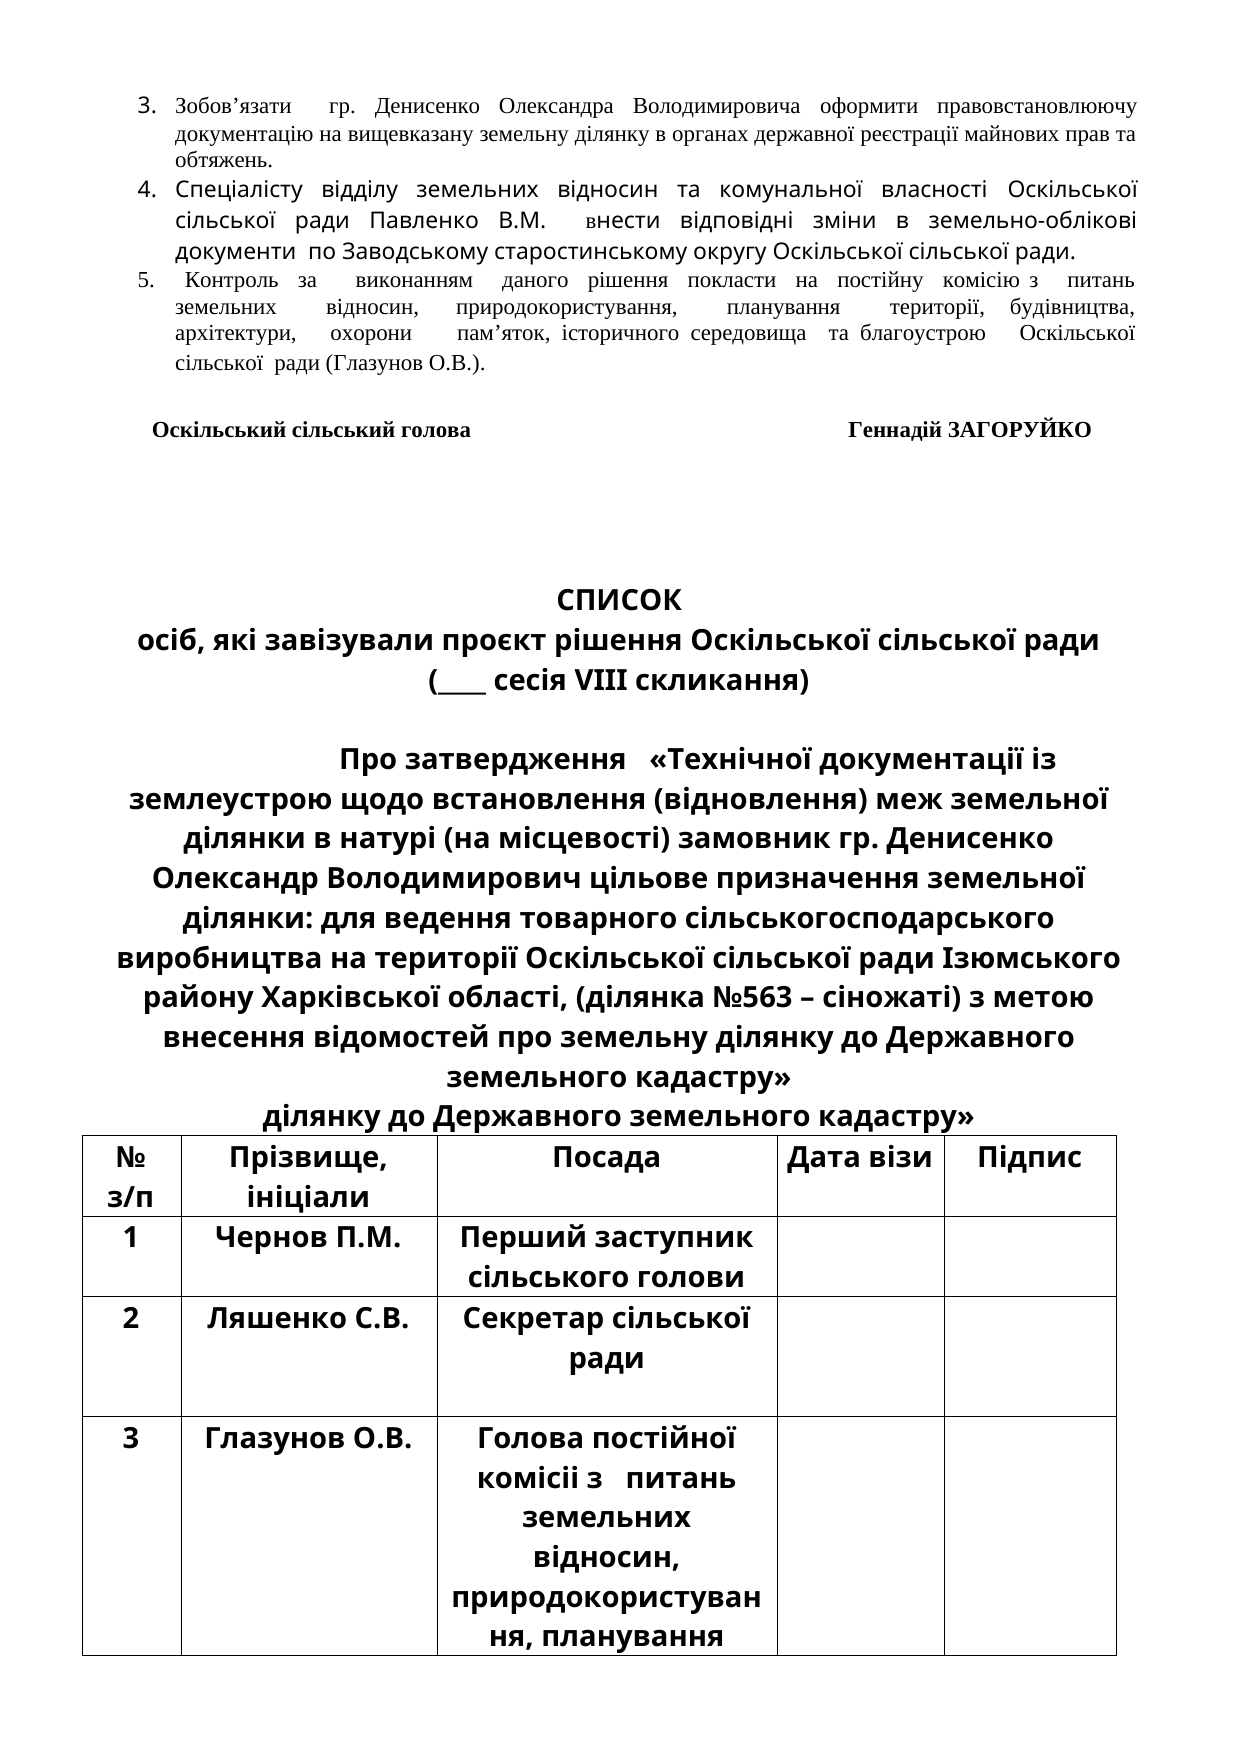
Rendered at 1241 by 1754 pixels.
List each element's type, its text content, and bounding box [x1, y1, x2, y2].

table_cell [945, 1417, 1116, 1655]
table_header Підпис [945, 1136, 1116, 1216]
text (____ сесія VIІІ скликання) [100, 659, 1137, 699]
text СПИСОК [100, 580, 1137, 619]
table_header Прізвище, ініціали [182, 1136, 437, 1216]
list Зобов’язати гр. Денисенко Олександра Володимировича оформити правовстановлюючу документацію на вищевказану земельну ділянку в органах державної реєстрації майнових прав та обтяжень. [137, 89, 1137, 173]
text Про затвердження «Технічної документації із землеустрою щодо встановлення (відновлення) меж земельної ділянки в натурі (на місцевості) замовник гр. Денисенко Олександр Володимирович цільове призначення земельної ділянки: для ведення товарного сільськогосподарського виробництва на території Оскільської сільської ради Ізюмського району Харківської області, (ділянка №563 – сіножаті) з метою внесення відомостей про земельну ділянку до Державного земельного кадастру» [100, 738, 1137, 1096]
table_cell [778, 1417, 944, 1655]
table_cell Секретар сільської ради [438, 1297, 777, 1416]
text осіб, які завізували проєкт рішення Оскільської сільської ради [100, 619, 1137, 659]
table_header № з/п [83, 1136, 181, 1216]
table_cell 2 [83, 1297, 181, 1416]
table_cell Ляшенко С.В. [182, 1297, 437, 1416]
table_header Дата візи [778, 1136, 944, 1216]
table_cell Перший заступник сільського голови [438, 1217, 777, 1296]
table_cell [945, 1297, 1116, 1416]
table_cell [778, 1217, 944, 1296]
table_header Посада [438, 1136, 777, 1216]
table_cell 3 [83, 1417, 181, 1655]
table_cell 1 [83, 1217, 181, 1296]
table_cell Чернов П.М. [182, 1217, 437, 1296]
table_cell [438, 1417, 777, 1655]
table_cell Глазунов О.В. [182, 1417, 437, 1655]
text ділянку до Державного земельного кадастру» [100, 1096, 1137, 1135]
text Оскільський сільський голова Геннадій ЗАГОРУЙКО [100, 416, 1137, 443]
list Контроль за виконанням даного рішення покласти на постійну комісію з питань земельних відносин, природокористування, планування території, будівництва, архітектури, охорони пам’яток, історичного середовища та благоустрою Оскільської сільської ради (Глазунов О.В.). [137, 266, 1137, 377]
table_cell [778, 1297, 944, 1416]
list Спеціалісту відділу земельних відносин та комунальної власності Оскільської сільської ради Павленко В.М. внести відповідні зміни в земельно-облікові документи по Заводському старостинському округу Оскільської сільської ради. [137, 173, 1137, 266]
table_cell [945, 1217, 1116, 1296]
